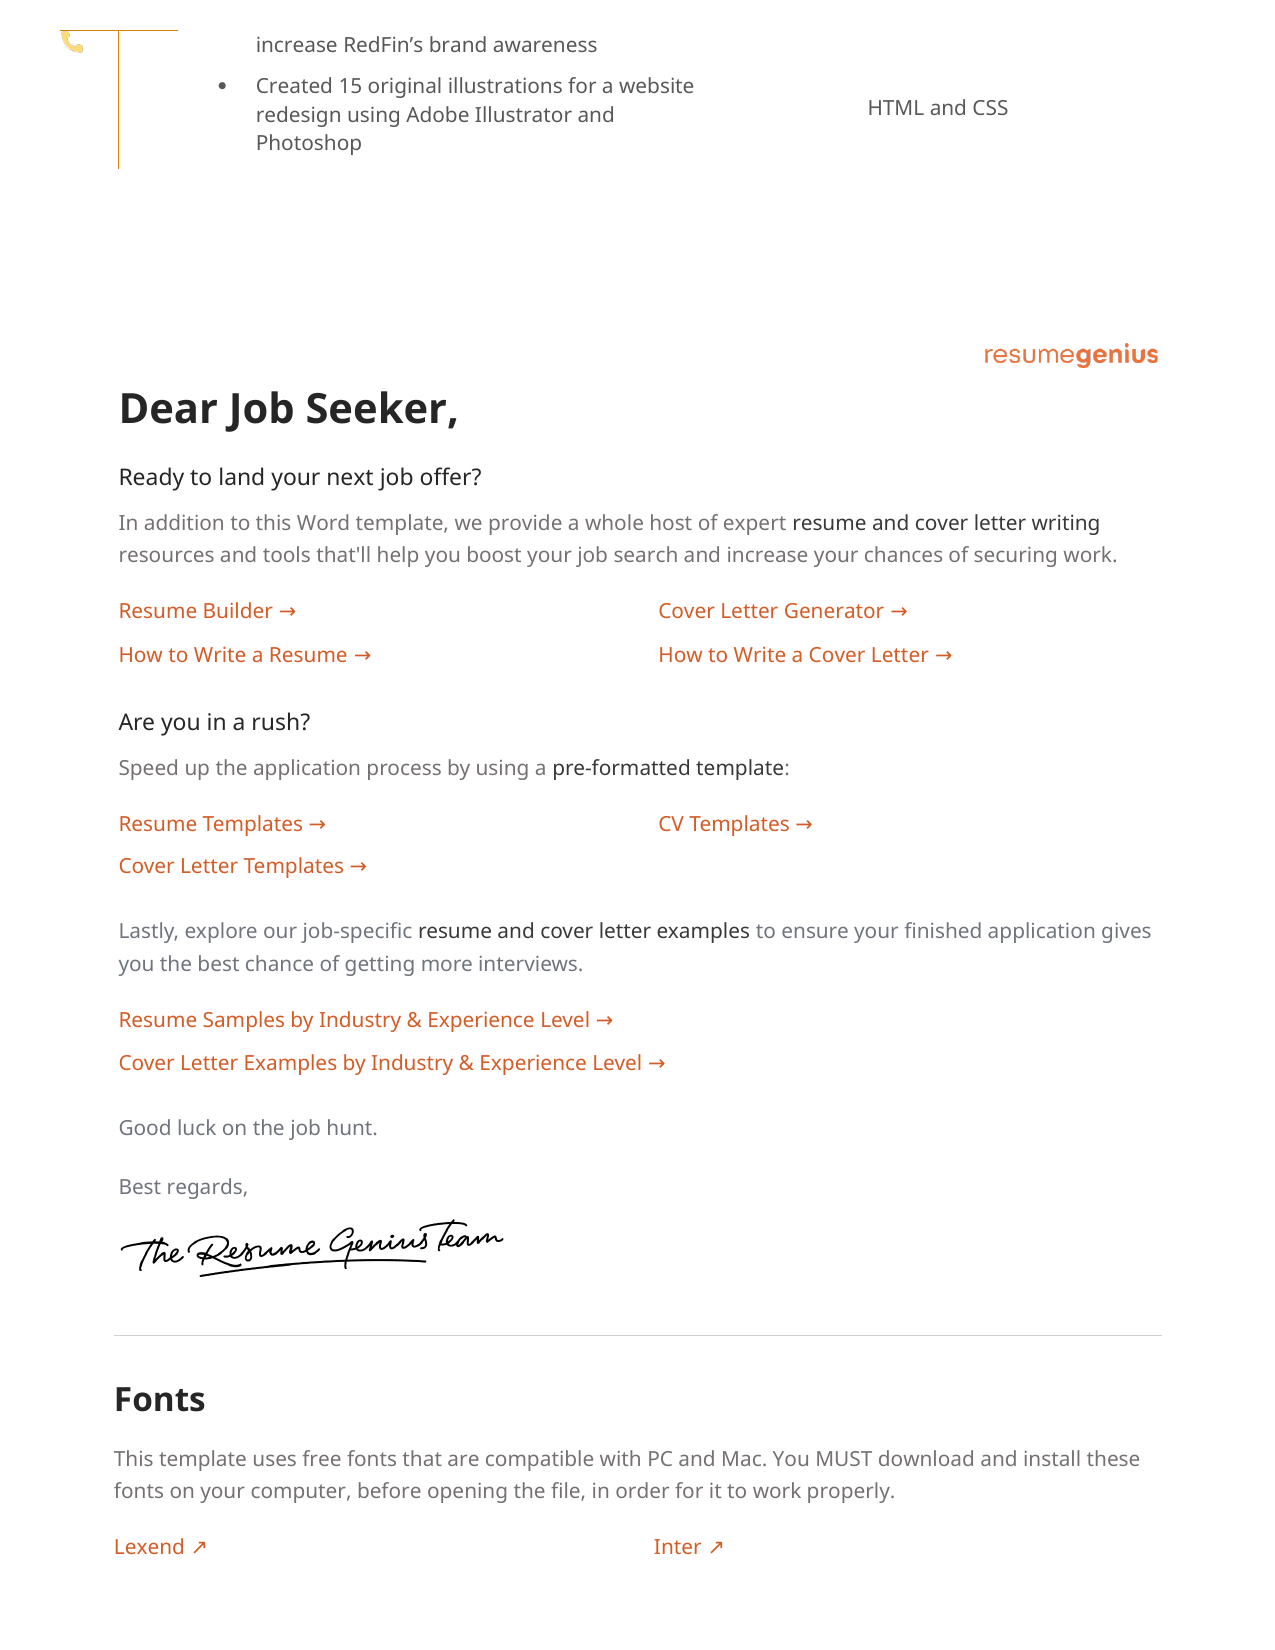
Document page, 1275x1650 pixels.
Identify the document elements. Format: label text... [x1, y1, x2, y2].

table_cell Resume Samples by Industry & Experience Level → Cover Letter Examples by Industry & Experience Level → [30, 1005, 1181, 1113]
table_cell Resume Templates → Cover Letter Templates → [30, 809, 546, 916]
picture [59, 29, 85, 55]
table_header Lastly, explore our job-specific resume and cover letter examples to ensure your finished application gives you the best chance of getting more interviews. [30, 916, 1181, 1005]
picture [120, 1219, 504, 1277]
table_cell Resume Builder → How to Write a Resume → [30, 597, 546, 706]
table_header [30, 30, 827, 216]
table_header Are you in a rush? Speed up the application process by using a pre-formatted template: [30, 706, 1078, 809]
table_cell Lexend ↗︎ [114, 1532, 630, 1597]
text Good luck on the job hunt. [118, 1113, 1245, 1141]
table_header Fonts This template uses free fonts that are compatible with PC and Mac. You MUST download and install these fonts on your computer, before opening the file, in order for it to work properly. [114, 1336, 1162, 1532]
table_header Ready to land your next job offer? In addition to this Word template, we provide a whole host of expert resume and cover letter writing resources and tools that'll help you boost your job search and increase your chances of securing work. [30, 461, 1181, 597]
table_cell Inter ↗︎ [630, 1532, 1162, 1597]
table_cell Cover Letter Generator → How to Write a Cover Letter → [546, 597, 1181, 706]
text Dear Job Seeker, [118, 379, 1245, 436]
picture [985, 343, 1158, 368]
table_cell CV Templates → [546, 809, 1078, 916]
table_header [827, 30, 1244, 216]
text Best regards, [118, 1172, 1245, 1201]
